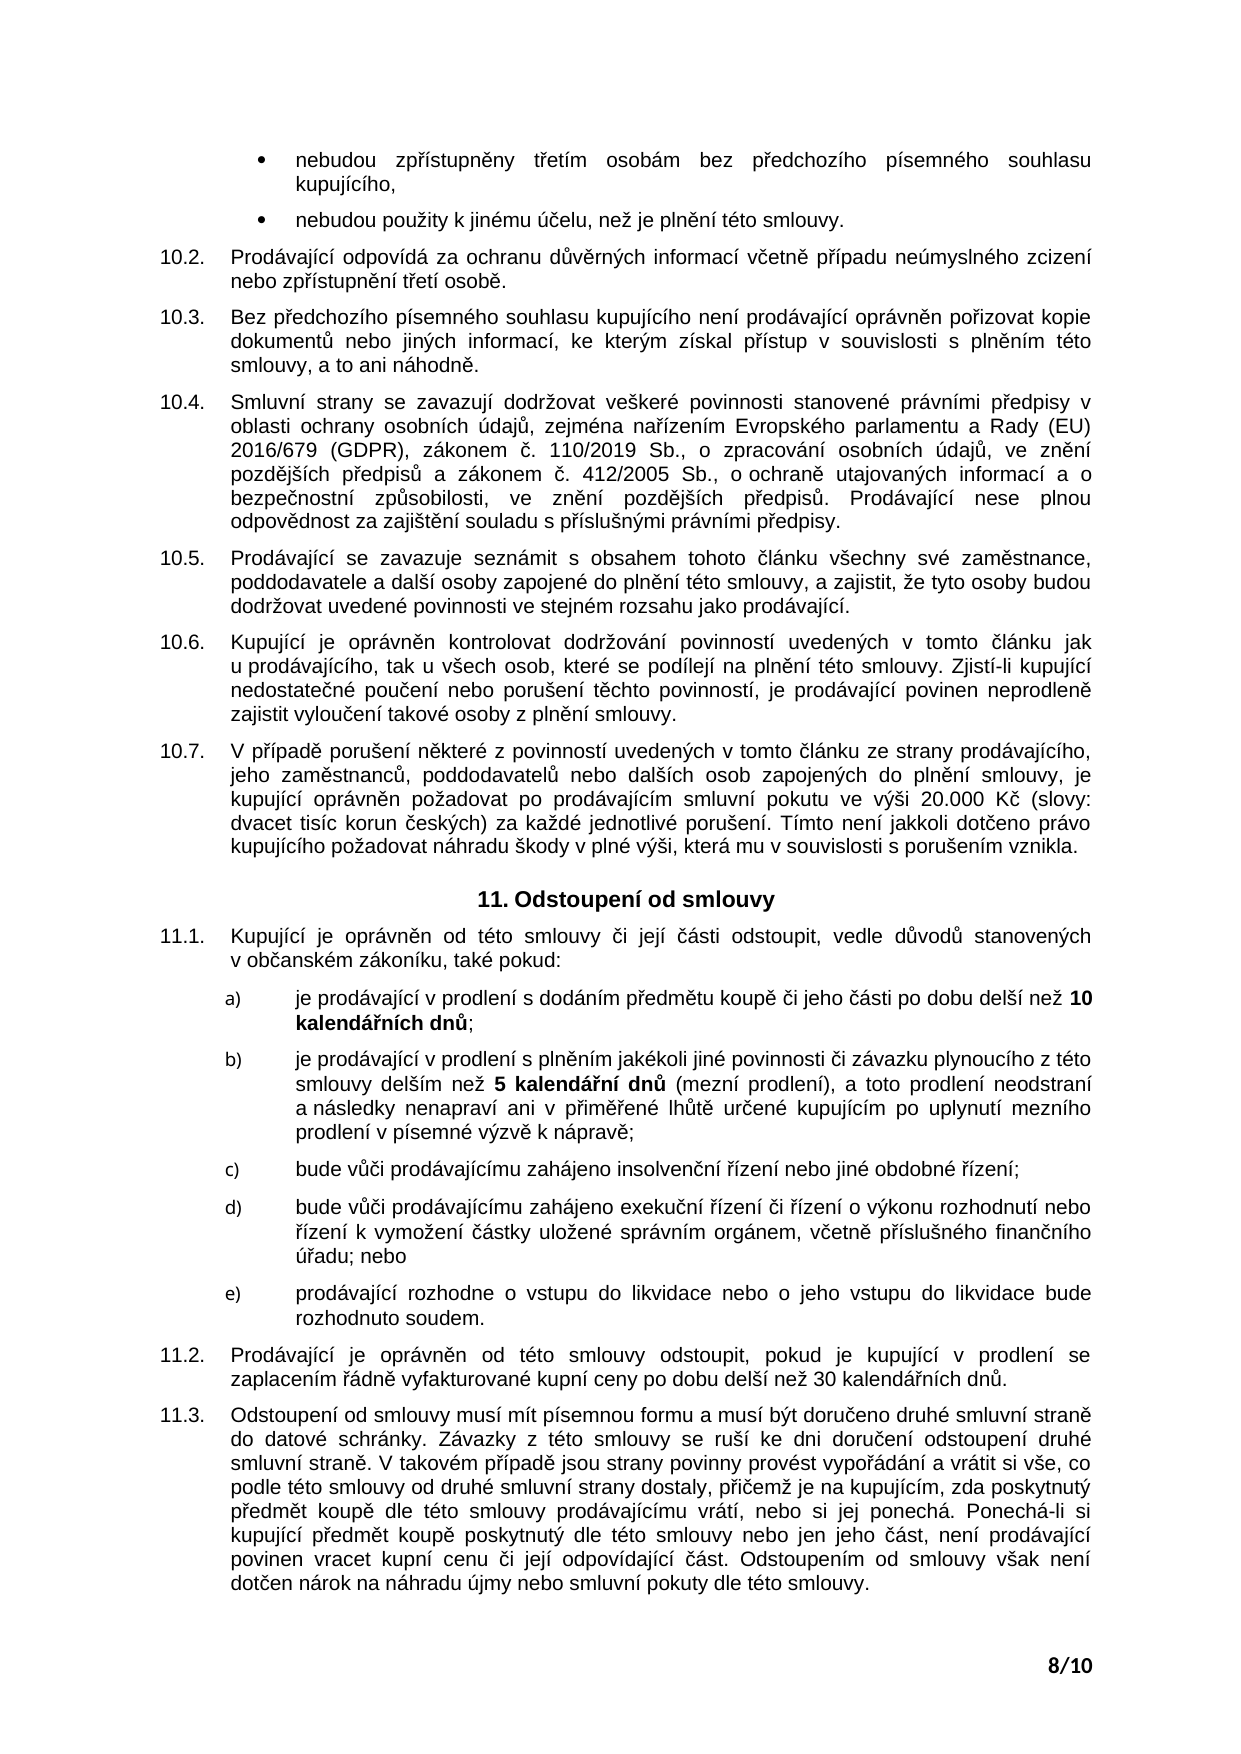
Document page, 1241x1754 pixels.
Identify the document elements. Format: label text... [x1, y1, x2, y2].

list Smluvní strany se zavazují dodržovat veškeré povinnosti stanovené právními předpisy v oblasti ochrany osobních údajů, zejména nařízením Evropského parlamentu a Rady (EU) 2016/679 (GDPR), zákonem č. 110/2019 Sb., o zpracování osobních údajů, ve znění pozdějších předpisů a zákonem č. 412/2005 Sb., o ochraně utajovaných informací a o bezpečnostní způsobilosti, ve znění pozdějších předpisů. Prodávající nese plnou odpovědnost za zajištění souladu s příslušnými právními předpisy. [159, 389, 1092, 533]
list bude vůči prodávajícímu zahájeno exekuční řízení či řízení o výkonu rozhodnutí nebo řízení k vymožení částky uložené správním orgánem, včetně příslušného finančního úřadu; nebo [224, 1195, 1092, 1268]
list Prodávající odpovídá za ochranu důvěrných informací včetně případu neúmyslného zcizení nebo zpřístupnění třetí osobě. [159, 245, 1092, 293]
list prodávající rozhodne o vstupu do likvidace nebo o jeho vstupu do likvidace bude rozhodnuto soudem. [224, 1281, 1092, 1330]
list je prodávající v prodlení s plněním jakékoli jiné povinnosti či závazku plynoucího z této smlouvy delším než 5 kalendářní dnů (mezní prodlení), a toto prodlení neodstraní a následky nenapraví ani v přiměřené lhůtě určené kupujícím po uplynutí mezního prodlení v písemné výzvě k nápravě; [224, 1047, 1092, 1144]
list Prodávající se zavazuje seznámit s obsahem tohoto článku všechny své zaměstnance, poddodavatele a další osoby zapojené do plnění této smlouvy, a zajistit, že tyto osoby budou dodržovat uvedené povinnosti ve stejném rozsahu jako prodávající. [159, 546, 1092, 618]
list Kupující je oprávněn kontrolovat dodržování povinností uvedených v tomto článku jak u prodávajícího, tak u všech osob, které se podílejí na plnění této smlouvy. Zjistí-li kupující nedostatečné poučení nebo porušení těchto povinností, je prodávající povinen neprodleně zajistit vyloučení takové osoby z plnění smlouvy. [159, 630, 1092, 726]
list Kupující je oprávněn od této smlouvy či její části odstoupit, vedle důvodů stanovených v občanském zákoníku, také pokud: [159, 924, 1092, 972]
list V případě porušení některé z povinností uvedených v tomto článku ze strany prodávajícího, jeho zaměstnanců, poddodavatelů nebo dalších osob zapojených do plnění smlouvy, je kupující oprávněn požadovat po prodávajícím smluvní pokutu ve výši 20.000 Kč (slovy: dvacet tisíc korun českých) za každé jednotlivé porušení. Tímto není jakkoli dotčeno právo kupujícího požadovat náhradu škody v plné výši, která mu v souvislosti s porušením vznikla. [159, 738, 1092, 858]
list nebudou použity k jinému účelu, než je plnění této smlouvy. [258, 208, 1092, 232]
list je prodávající v prodlení s dodáním předmětu koupě či jeho části po dobu delší než 10 kalendářních dnů; [224, 985, 1092, 1034]
list Prodávající je oprávněn od této smlouvy odstoupit, pokud je kupující v prodlení se zaplacením řádně vyfakturované kupní ceny po dobu delší než 30 kalendářních dnů. [159, 1343, 1092, 1391]
list Bez předchozího písemného souhlasu kupujícího není prodávající oprávněn pořizovat kopie dokumentů nebo jiných informací, ke kterým získal přístup v souvislosti s plněním této smlouvy, a to ani náhodně. [159, 305, 1092, 377]
list nebudou zpřístupněny třetím osobám bez předchozího písemného souhlasu kupujícího, [258, 148, 1092, 196]
subtitle Odstoupení od smlouvy [159, 886, 1092, 912]
list bude vůči prodávajícímu zahájeno insolvenční řízení nebo jiné obdobné řízení; [224, 1157, 1092, 1182]
list Odstoupení od smlouvy musí mít písemnou formu a musí být doručeno druhé smluvní straně do datové schránky. Závazky z této smlouvy se ruší ke dni doručení odstoupení druhé smluvní straně. V takovém případě jsou strany povinny provést vypořádání a vrátit si vše, co podle této smlouvy od druhé smluvní strany dostaly, přičemž je na kupujícím, zda poskytnutý předmět koupě dle této smlouvy prodávajícímu vrátí, nebo si jej ponechá. Ponechá-li si kupující předmět koupě poskytnutý dle této smlouvy nebo jen jeho část, není prodávající povinen vracet kupní cenu či její odpovídající část. Odstoupením od smlouvy však není dotčen nárok na náhradu újmy nebo smluvní pokuty dle této smlouvy. [159, 1403, 1092, 1595]
